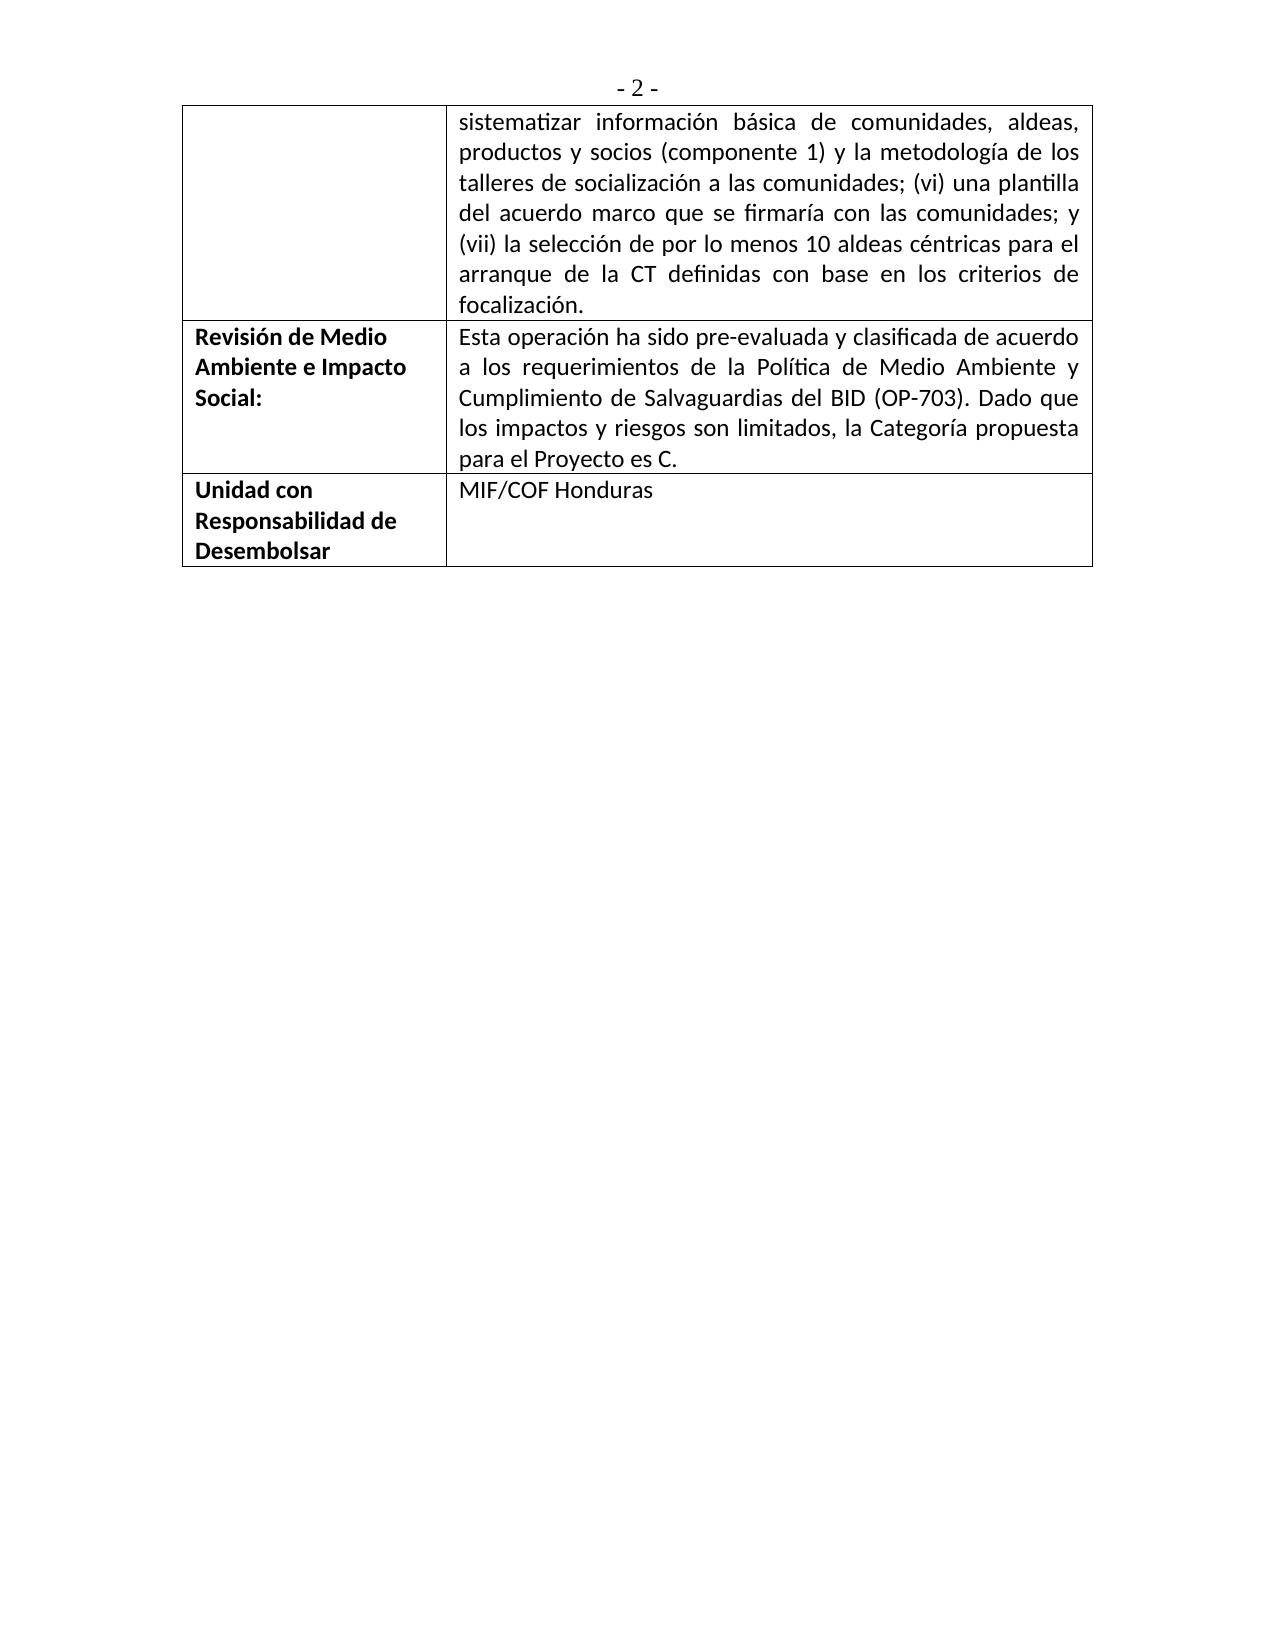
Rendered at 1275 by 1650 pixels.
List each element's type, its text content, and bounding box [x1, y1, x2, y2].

table_cell MIF/COF Honduras [447, 474, 1092, 566]
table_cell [447, 106, 1092, 320]
table_cell Esta operación ha sido pre-evaluada y clasificada de acuerdo a los requerimientos de la Política de Medio Ambiente y Cumplimiento de Salvaguardias del BID (OP-703). Dado que los impactos y riesgos son limitados, la Categoría propuesta para el Proyecto es C. [447, 321, 1092, 473]
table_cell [183, 106, 446, 320]
table_cell Unidad con Responsabilidad de Desembolsar [183, 474, 446, 566]
table_cell Revisión de Medio Ambiente e Impacto Social: [183, 321, 446, 473]
